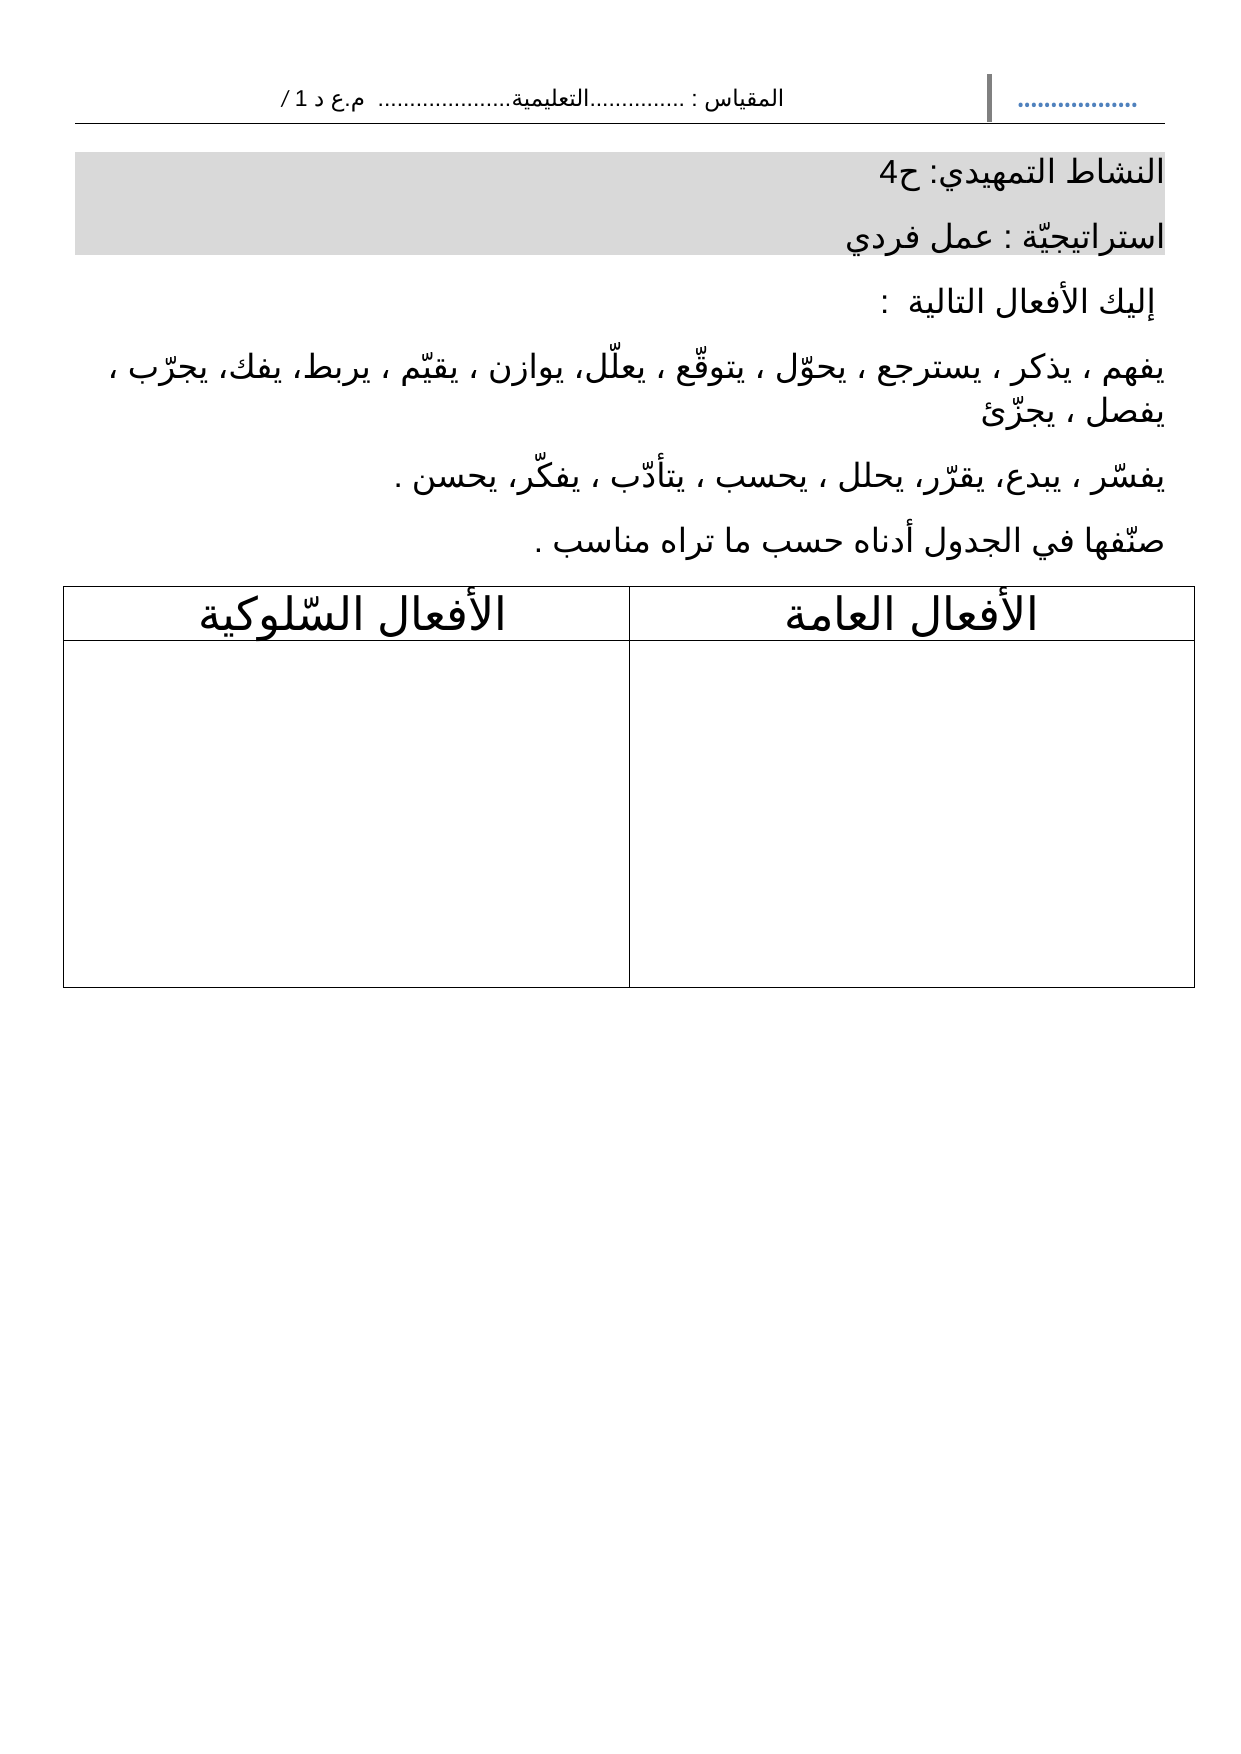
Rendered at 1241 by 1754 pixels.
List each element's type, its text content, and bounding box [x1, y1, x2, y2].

text يفسّر ، يبدع، يقرّر، يحلل ، يحسب ، يتأدّب ، يفكّر، يحسن . [75, 456, 1165, 494]
table_cell [64, 641, 629, 987]
text صنّفها في الجدول أدناه حسب ما تراه مناسب . [75, 521, 1165, 559]
table_header الأفعال العامة [630, 587, 1194, 640]
text إليك الأفعال التالية : [75, 282, 1165, 320]
table_header الأفعال السّلوكية [64, 587, 629, 640]
text يفهم ، يذكر ، يسترجع ، يحوّل ، يتوقّع ، يعلّل، يوازن ، يقيّم ، يربط، يفك، يجرّب ، يفصل ، يجزّئ [75, 347, 1165, 429]
text استراتيجيّة : عمل فردي [75, 217, 1165, 255]
text النشاط التمهيدي: ح4 [75, 152, 1165, 190]
table_cell [630, 641, 1194, 987]
